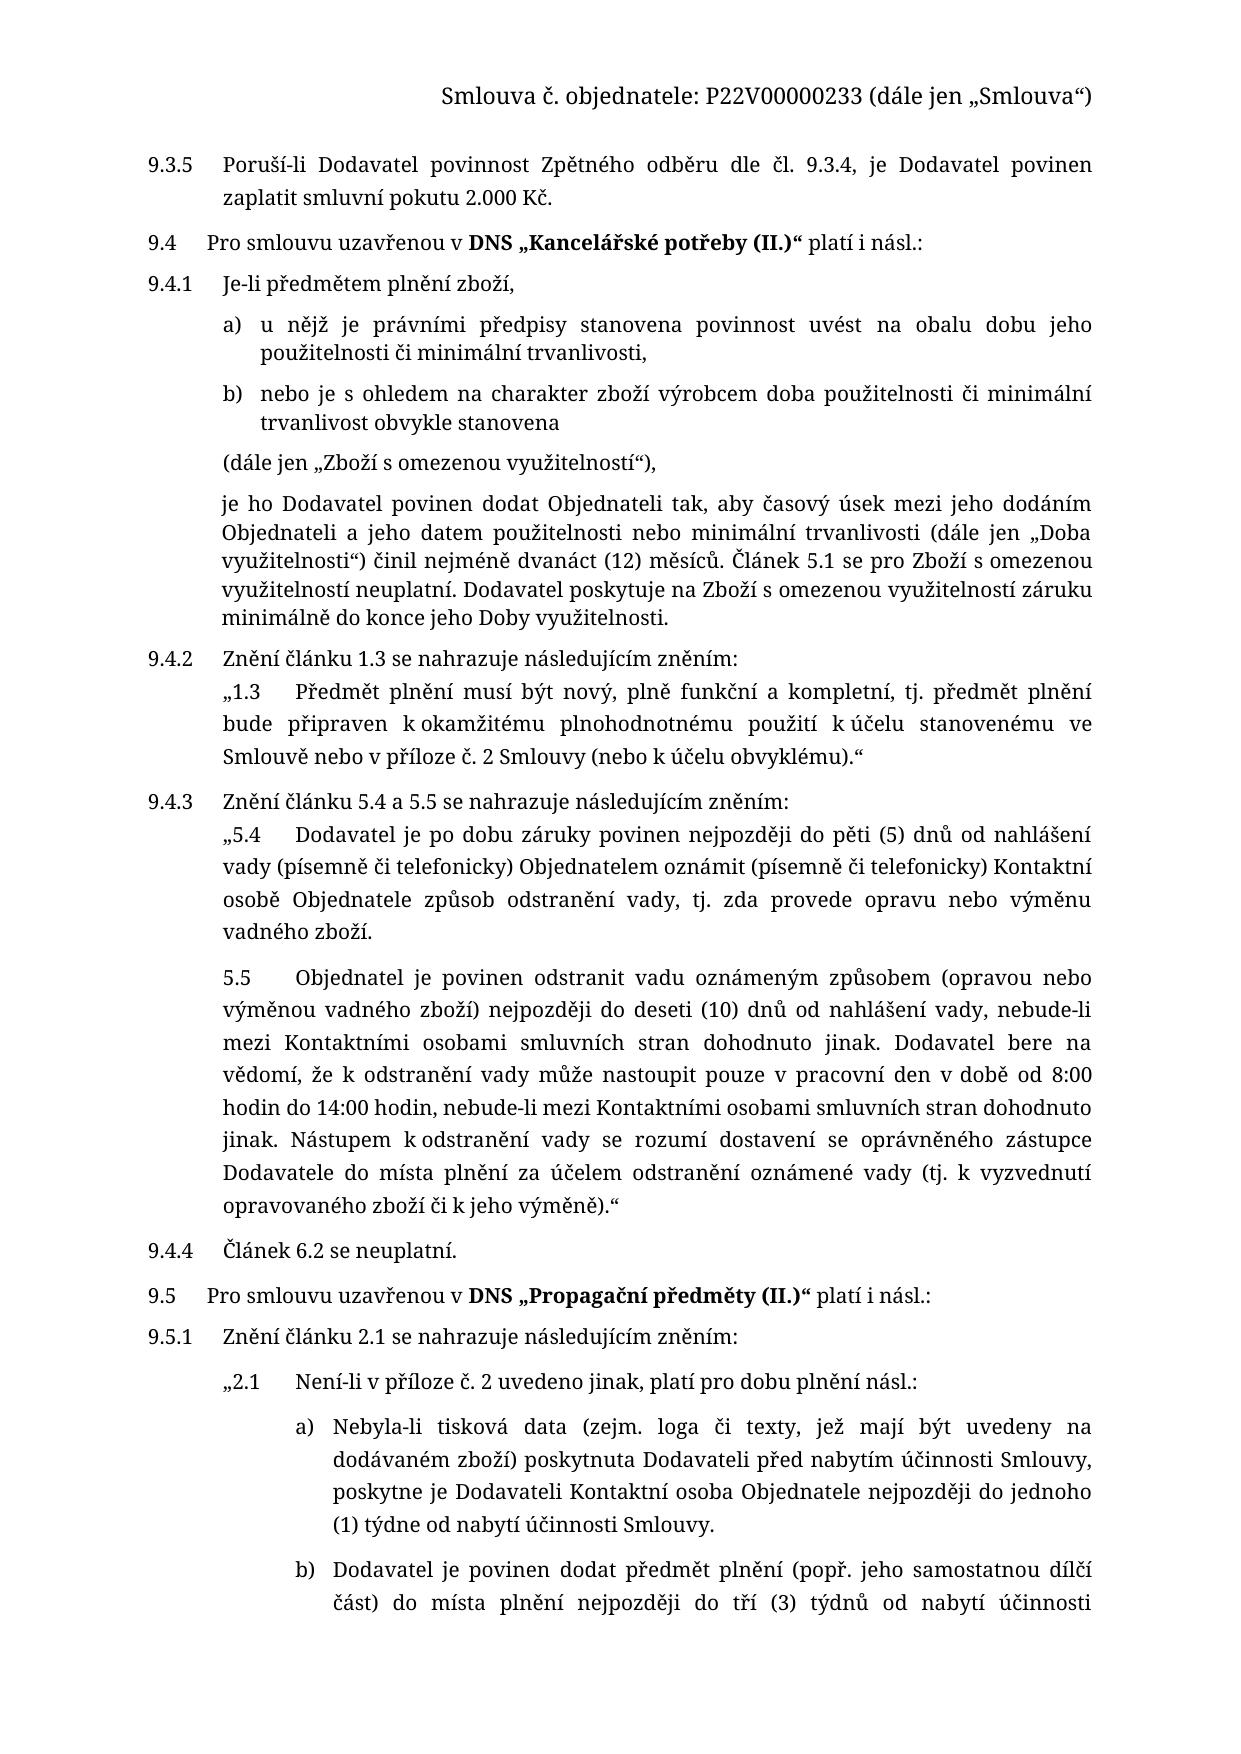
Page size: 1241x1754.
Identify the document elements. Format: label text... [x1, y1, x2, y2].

list Pro smlouvu uzavřenou v DNS „Propagační předměty (II.)“ platí i násl.: [148, 1281, 1093, 1309]
list Poruší-li Dodavatel povinnost Zpětného odběru dle čl. 9.3.4, je Dodavatel povinen zaplatit smluvní pokutu 2.000 Kč. [148, 150, 1093, 211]
list 5.5 Objednatel je povinen odstranit vadu oznámeným způsobem (opravou nebo výměnou vadného zboží) nejpozději do deseti (10) dnů od nahlášení vady, nebude-li mezi Kontaktními osobami smluvních stran dohodnuto jinak. Dodavatel bere na vědomí, že k odstranění vady může nastoupit pouze v pracovní den v době od 8:00 hodin do 14:00 hodin, nebude-li mezi Kontaktními osobami smluvních stran dohodnuto jinak. Nástupem k odstranění vady se rozumí dostavení se oprávněného zástupce Dodavatele do místa plnění za účelem odstranění oznámené vady (tj. k vyzvednutí opravovaného zboží či k jeho výměně).“ [223, 963, 1093, 1219]
list Je-li předmětem plnění zboží, [148, 269, 1093, 297]
list nebo je s ohledem na charakter zboží výrobcem doba použitelnosti či minimální trvanlivost obvykle stanovena [223, 379, 1093, 436]
list Znění článku 2.1 se nahrazuje následujícím zněním: [148, 1322, 1093, 1350]
list „5.4 Dodavatel je po dobu záruky povinen nejpozději do pěti (5) dnů od nahlášení vady (písemně či telefonicky) Objednatelem oznámit (písemně či telefonicky) Kontaktní osobě Objednatele způsob odstranění vady, tj. zda provede opravu nebo výměnu vadného zboží. [223, 820, 1093, 946]
list Článek 6.2 se neuplatní. [148, 1236, 1093, 1264]
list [295, 1555, 1093, 1616]
list Znění článku 1.3 se nahrazuje následujícím zněním: [148, 644, 1093, 673]
list Nebyla-li tisková data (zejm. loga či texty, jež mají být uvedeny na dodávaném zboží) poskytnuta Dodavateli před nabytím účinnosti Smlouvy, poskytne je Dodavateli Kontaktní osoba Objednatele nejpozději do jednoho (1) týdne od nabytí účinnosti Smlouvy. [295, 1412, 1093, 1538]
list „2.1 Není-li v příloze č. 2 uvedeno jinak, platí pro dobu plnění násl.: [223, 1367, 1093, 1396]
list „1.3 Předmět plnění musí být nový, plně funkční a kompletní, tj. předmět plnění bude připraven k okamžitému plnohodnotnému použití k účelu stanovenému ve Smlouvě nebo v příloze č. 2 Smlouvy (nebo k účelu obvyklému).“ [223, 677, 1093, 770]
list u nějž je právními předpisy stanovena povinnost uvést na obalu dobu jeho použitelnosti či minimální trvanlivosti, [223, 310, 1093, 367]
list Znění článku 5.4 a 5.5 se nahrazuje následujícím zněním: [148, 787, 1093, 816]
list Pro smlouvu uzavřenou v DNS „Kancelářské potřeby (II.)“ platí i násl.: [148, 228, 1093, 256]
text (dále jen „Zboží s omezenou využitelností“), [223, 448, 1093, 477]
text je ho Dodavatel povinen dodat Objednateli tak, aby časový úsek mezi jeho dodáním Objednateli a jeho datem použitelnosti nebo minimální trvanlivosti (dále jen „Doba využitelnosti“) činil nejméně dvanáct (12) měsíců. Článek 5.1 se pro Zboží s omezenou využitelností neuplatní. Dodavatel poskytuje na Zboží s omezenou využitelností záruku minimálně do konce jeho Doby využitelnosti. [221, 489, 1093, 632]
